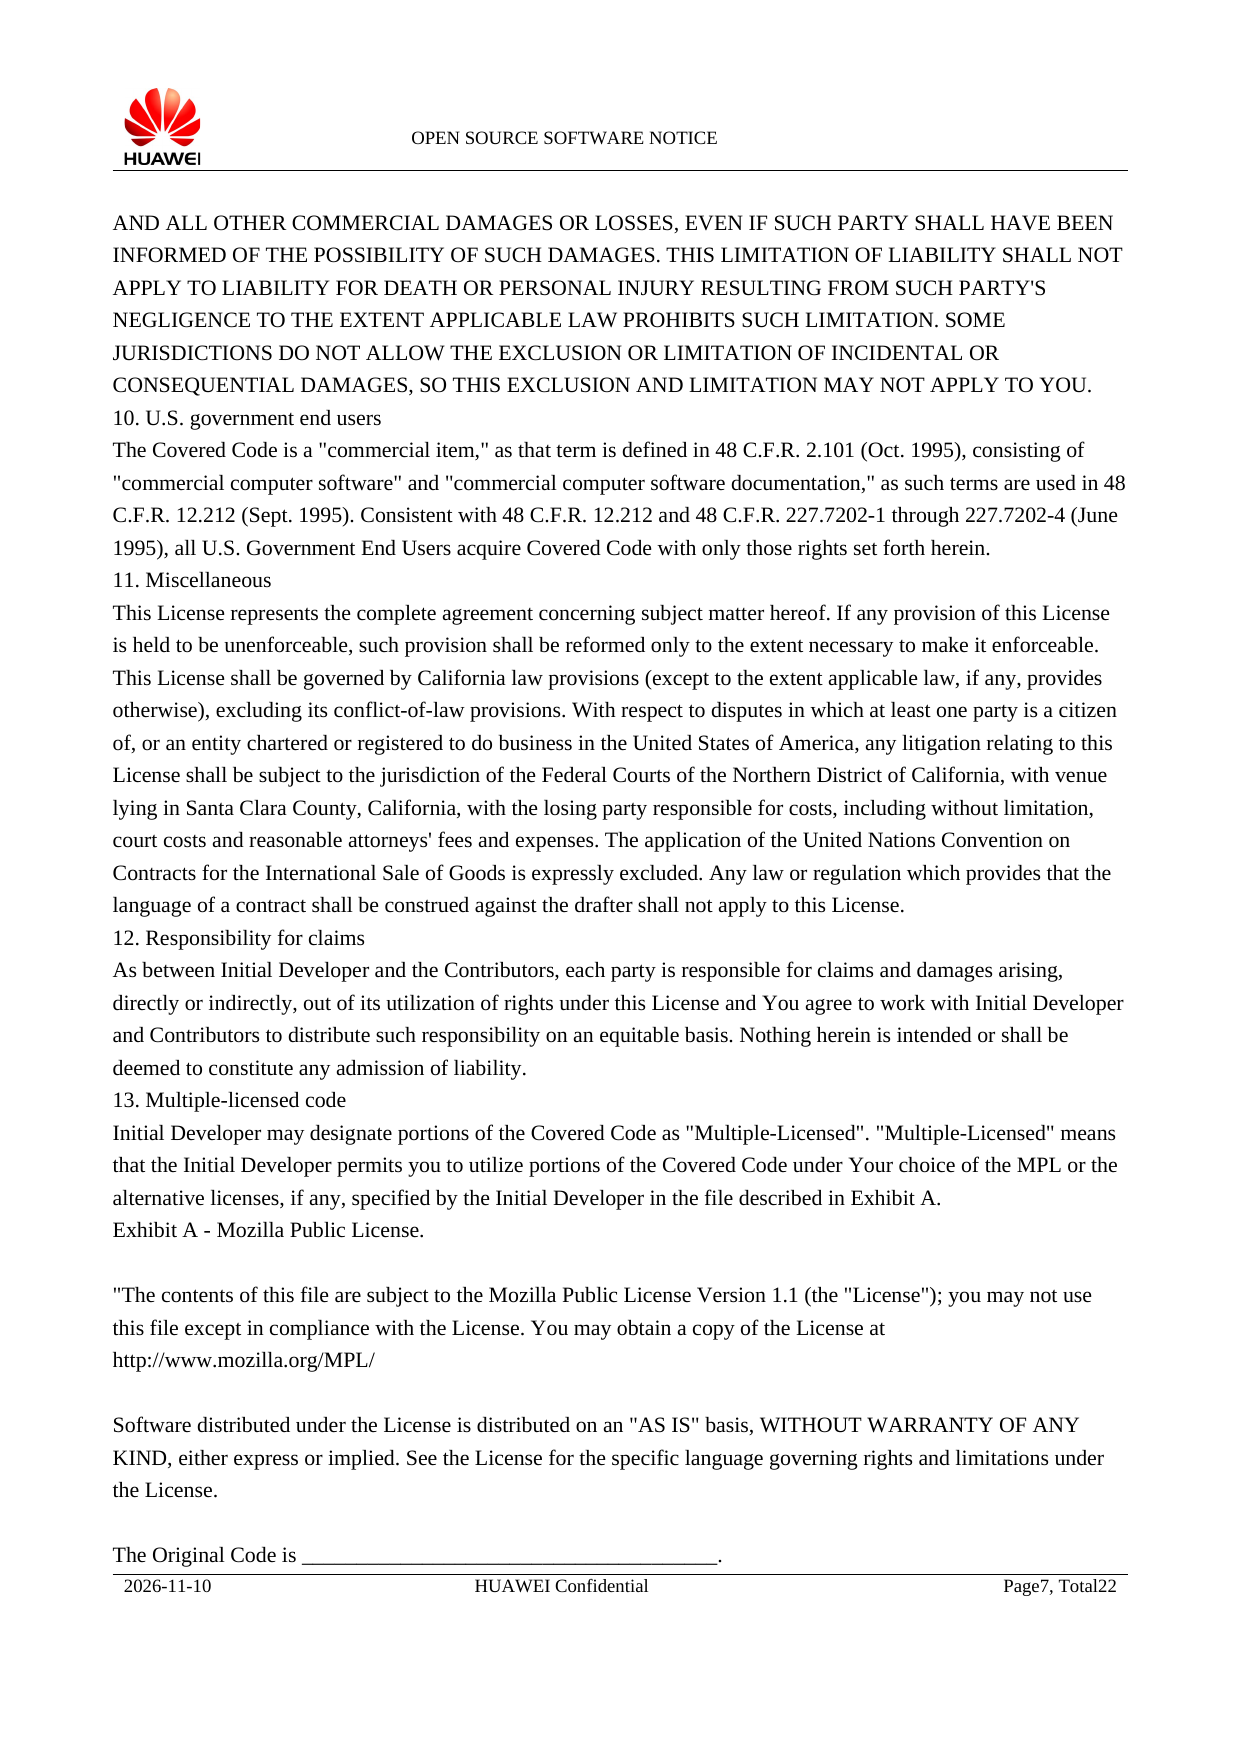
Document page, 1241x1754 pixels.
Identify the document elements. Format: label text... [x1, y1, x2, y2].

picture [124, 88, 201, 165]
